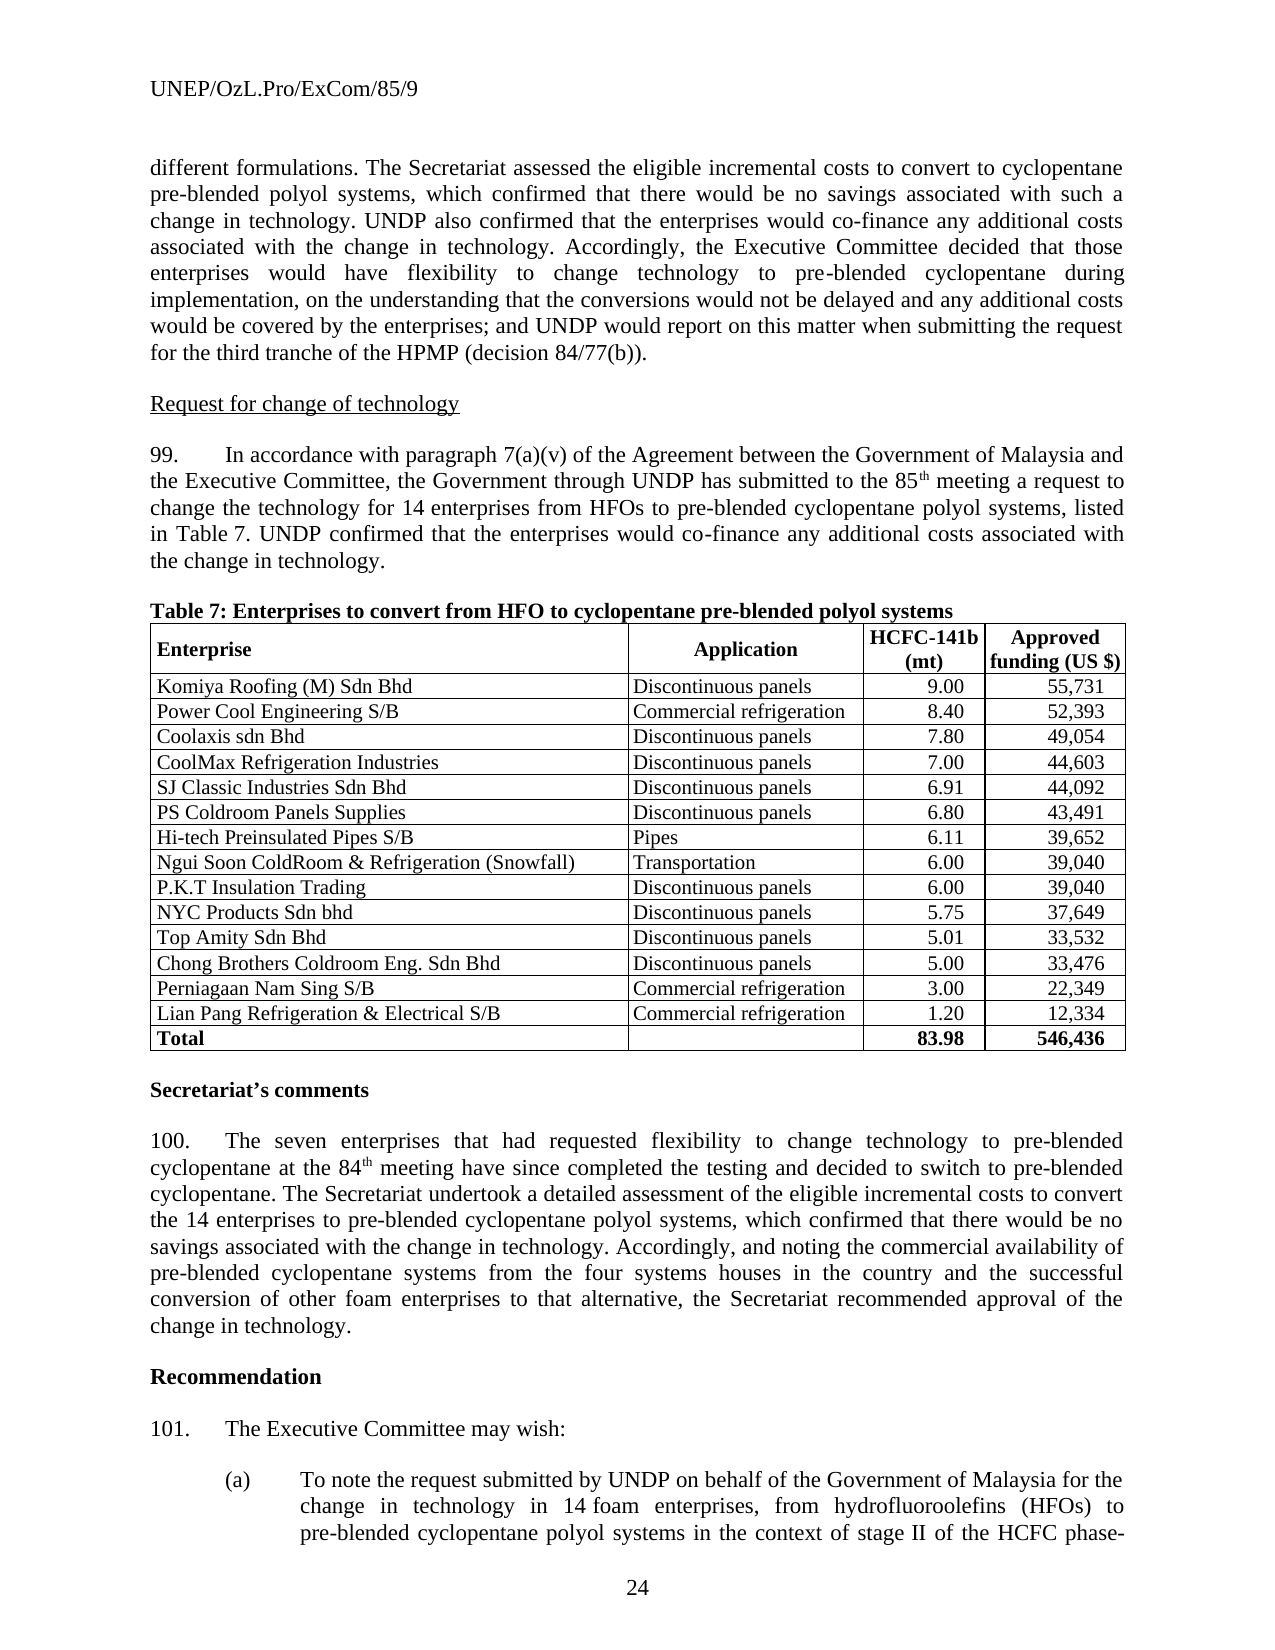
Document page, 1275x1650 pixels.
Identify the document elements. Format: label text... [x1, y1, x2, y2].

table_cell PS Coldroom Panels Supplies [151, 800, 628, 824]
table_cell 44,092 [986, 775, 1125, 799]
table_header Application [629, 624, 863, 673]
list In accordance with paragraph 7(a)(v) of the Agreement between the Government of Malaysia and the Executive Committee, the Government through UNDP has submitted to the 85th meeting a request to change the technology for 14 enterprises from HFOs to pre-blended cyclopentane polyol systems, listed in Table 7. UNDP confirmed that the enterprises would co-finance any additional costs associated with the change in technology. [150, 441, 1125, 573]
table_cell Perniagaan Nam Sing S/B [151, 976, 628, 999]
table_cell SJ Classic Industries Sdn Bhd [151, 775, 628, 799]
table_cell 22,349 [986, 976, 1125, 999]
text Table 7: Enterprises to convert from HFO to cyclopentane pre-blended polyol systems [150, 598, 1125, 623]
table_cell Discontinuous panels [629, 875, 863, 899]
table_cell 43,491 [986, 800, 1125, 824]
table_cell Pipes [629, 825, 863, 849]
table_cell 39,040 [986, 875, 1125, 899]
table_cell Top Amity Sdn Bhd [151, 925, 628, 949]
table_cell 5.00 [864, 950, 984, 974]
table_cell Komiya Roofing (M) Sdn Bhd [151, 674, 628, 698]
table_cell Discontinuous panels [629, 800, 863, 824]
table_cell 52,393 [986, 699, 1125, 723]
table_header Enterprise [151, 624, 628, 673]
table_cell Lian Pang Refrigeration & Electrical S/B [151, 1001, 628, 1025]
table_header Approved funding (US $) [986, 624, 1125, 673]
table_cell Commercial refrigeration [629, 976, 863, 999]
table_cell 8.40 [864, 699, 984, 723]
table_cell 6.00 [864, 875, 984, 899]
table_cell Discontinuous panels [629, 775, 863, 799]
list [225, 1466, 1125, 1545]
list The Executive Committee may wish: [150, 1414, 1125, 1441]
table_cell 9.00 [864, 674, 984, 698]
table_cell 6.91 [864, 775, 984, 799]
table_cell 6.00 [864, 850, 984, 874]
table_cell Commercial refrigeration [629, 699, 863, 723]
table_cell 1.20 [864, 1001, 984, 1025]
table_cell Discontinuous panels [629, 725, 863, 748]
table_cell 546,436 [986, 1026, 1125, 1050]
table_cell 33,476 [986, 950, 1125, 974]
table_cell Ngui Soon ColdRoom & Refrigeration (Snowfall) [151, 850, 628, 874]
table_cell 33,532 [986, 925, 1125, 949]
table_cell 6.11 [864, 825, 984, 849]
table_cell P.K.T Insulation Trading [151, 875, 628, 899]
text Request for change of technology [150, 390, 1125, 416]
table_cell Transportation [629, 850, 863, 874]
table_cell 37,649 [986, 900, 1125, 924]
table_cell 12,334 [986, 1001, 1125, 1025]
table_cell 44,603 [986, 750, 1125, 774]
table_cell 7.80 [864, 725, 984, 748]
table_cell Discontinuous panels [629, 950, 863, 974]
table_header HCFC-141b (mt) [864, 624, 984, 673]
table_cell Discontinuous panels [629, 900, 863, 924]
table_cell 39,652 [986, 825, 1125, 849]
table_cell Discontinuous panels [629, 925, 863, 949]
table_cell 6.80 [864, 800, 984, 824]
text Recommendation [150, 1363, 1125, 1389]
table_cell 83.98 [864, 1026, 984, 1050]
table_cell Chong Brothers Coldroom Eng. Sdn Bhd [151, 950, 628, 974]
table_cell Discontinuous panels [629, 750, 863, 774]
table_cell 5.01 [864, 925, 984, 949]
table_cell 55,731 [986, 674, 1125, 698]
table_cell Total [151, 1026, 628, 1050]
list The seven enterprises that had requested flexibility to change technology to pre-blended cyclopentane at the 84th meeting have since completed the testing and decided to switch to pre-blended cyclopentane. The Secretariat undertook a detailed assessment of the eligible incremental costs to convert the 14 enterprises to pre-blended cyclopentane polyol systems, which confirmed that there would be no savings associated with the change in technology. Accordingly, and noting the commercial availability of pre-blended cyclopentane systems from the four systems houses in the country and the successful conversion of other foam enterprises to that alternative, the Secretariat recommended approval of the change in technology. [150, 1127, 1125, 1338]
table_cell Discontinuous panels [629, 674, 863, 698]
table_cell 49,054 [986, 725, 1125, 748]
table_cell [629, 1026, 863, 1050]
table_cell 5.75 [864, 900, 984, 924]
table_cell Coolaxis sdn Bhd [151, 725, 628, 748]
table_cell 39,040 [986, 850, 1125, 874]
table_cell 7.00 [864, 750, 984, 774]
table_cell Commercial refrigeration [629, 1001, 863, 1025]
table_cell 3.00 [864, 976, 984, 999]
text Secretariat’s comments [150, 1077, 1125, 1102]
table_cell Power Cool Engineering S/B [151, 699, 628, 723]
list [150, 154, 1125, 365]
table_cell NYC Products Sdn bhd [151, 900, 628, 924]
table_cell Hi-tech Preinsulated Pipes S/B [151, 825, 628, 849]
table_cell CoolMax Refrigeration Industries [151, 750, 628, 774]
